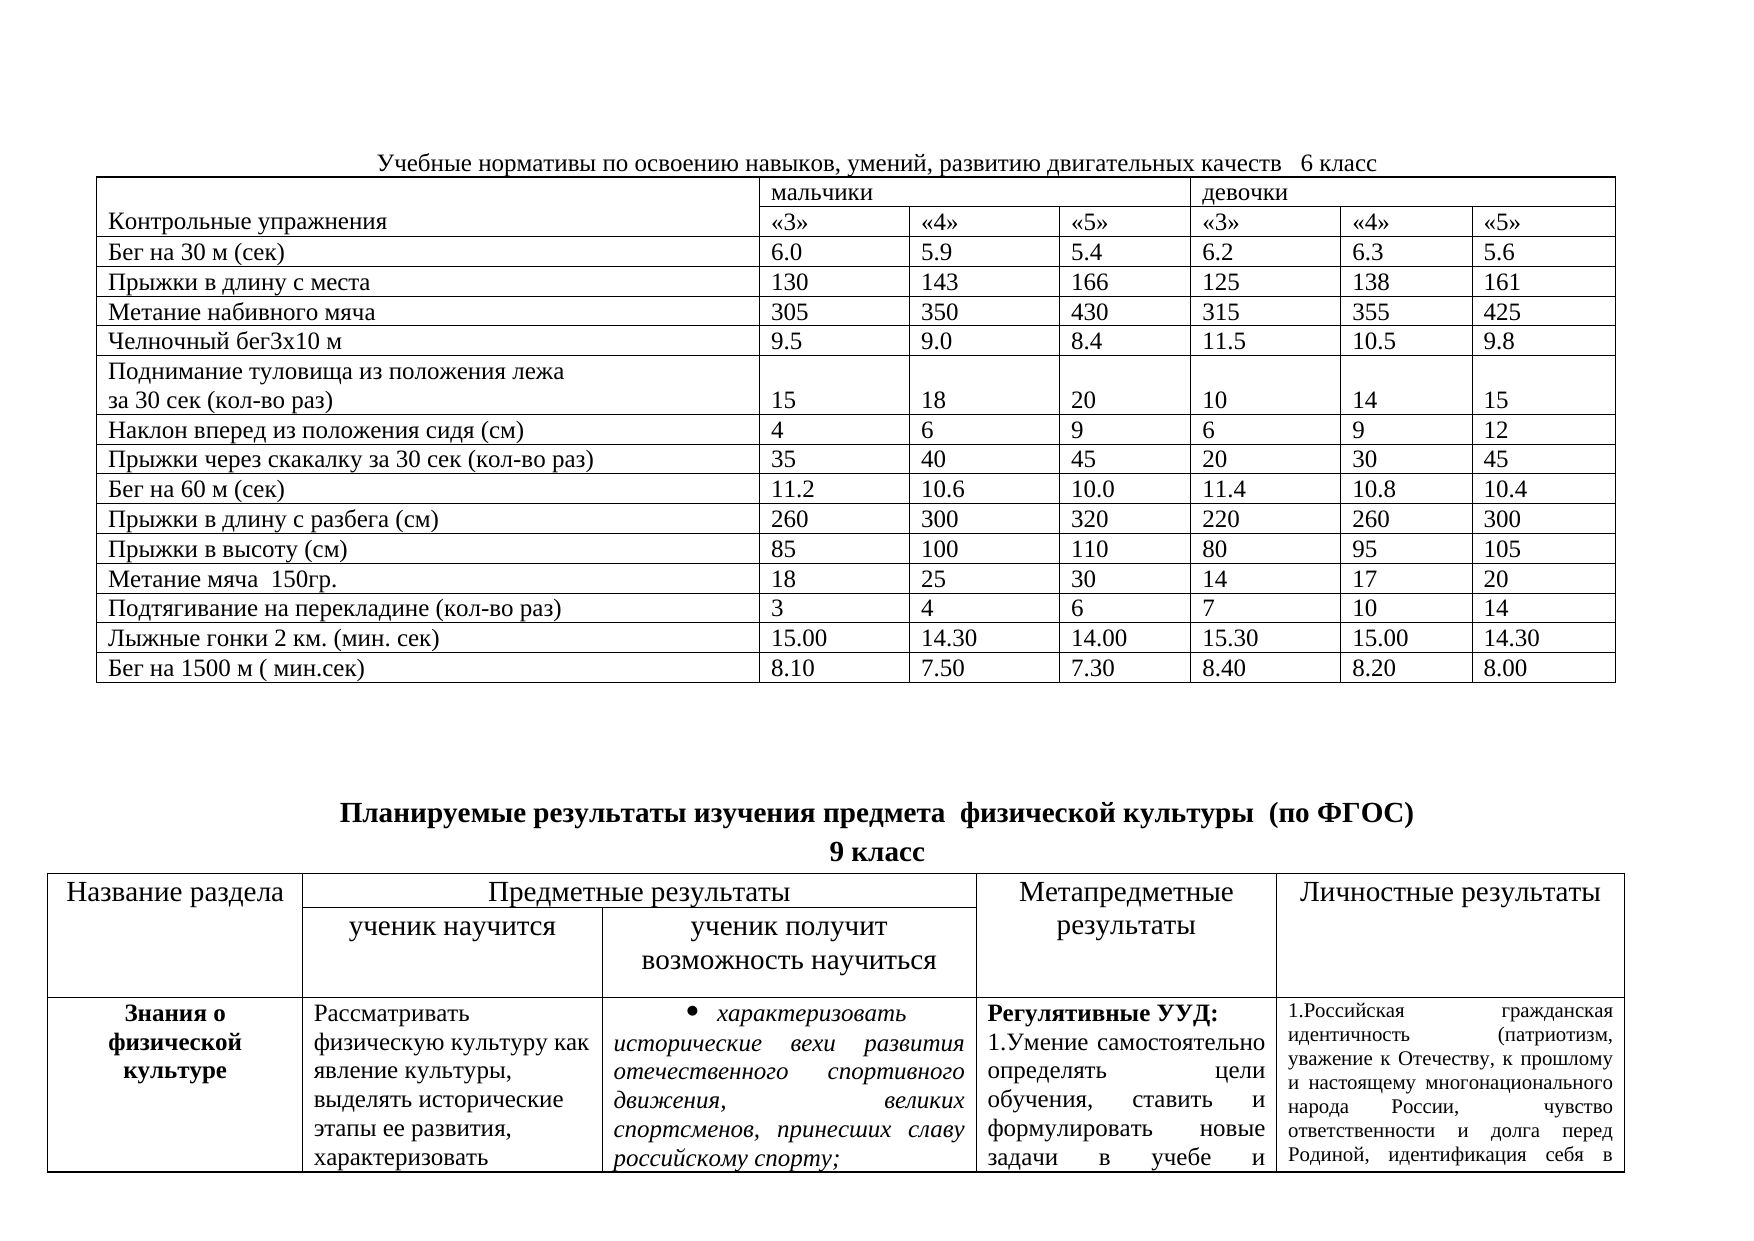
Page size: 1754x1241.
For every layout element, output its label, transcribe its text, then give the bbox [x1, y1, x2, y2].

table_cell 9.8 [1473, 326, 1615, 355]
table_cell Прыжки в длину с места [97, 267, 759, 296]
table_cell 320 [1060, 504, 1190, 533]
table_cell 125 [1191, 267, 1340, 296]
table_cell 300 [910, 504, 1059, 533]
table_cell 5.9 [910, 237, 1059, 266]
table_cell «5» [1060, 207, 1190, 236]
table_cell 10 [1341, 594, 1472, 622]
table_cell 315 [1191, 297, 1340, 325]
table_cell 5.4 [1060, 237, 1190, 266]
table_cell Бег на 30 м (сек) [97, 237, 759, 266]
table_cell 14 [1341, 356, 1472, 414]
table_cell Поднимание туловища из положения лежа за 30 сек (кол-во раз) [97, 356, 759, 414]
table_cell «3» [760, 207, 909, 236]
table_header девочки [1191, 178, 1615, 206]
table_cell 15 [1473, 356, 1615, 414]
table_cell 40 [910, 445, 1059, 473]
table_cell 220 [1191, 504, 1340, 533]
table_cell 20 [1473, 564, 1615, 592]
table_cell 7.30 [1060, 653, 1190, 682]
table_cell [48, 998, 302, 1171]
table_cell 10.4 [1473, 474, 1615, 503]
table_cell 143 [910, 267, 1059, 296]
table_cell 45 [1060, 445, 1190, 473]
table_cell 15.30 [1191, 623, 1340, 652]
table_cell Прыжки в длину с разбега (см) [97, 504, 759, 533]
table_cell 20 [1191, 445, 1340, 473]
table_cell 14 [1473, 594, 1615, 622]
table_cell Метание набивного мяча [97, 297, 759, 325]
table_cell 6 [1060, 594, 1190, 622]
table_cell 8.20 [1341, 653, 1472, 682]
table_cell 10.5 [1341, 326, 1472, 355]
table_cell 355 [1341, 297, 1472, 325]
table_cell Челночный бег3х10 м [97, 326, 759, 355]
table_cell 6 [910, 415, 1059, 443]
table_cell Подтягивание на перекладине (кол-во раз) [97, 594, 759, 622]
table_cell ученик получит возможность научиться [603, 908, 976, 997]
table_cell 8.00 [1473, 653, 1615, 682]
text Учебные нормативы по освоению навыков, умений, развитию двигательных качеств 6 класс [59, 148, 1695, 176]
table_cell 430 [1060, 297, 1190, 325]
table_cell 7.50 [910, 653, 1059, 682]
table_cell 18 [910, 356, 1059, 414]
table_cell 17 [1341, 564, 1472, 592]
text Планируемые результаты изучения предмета физической культуры (по ФГОС) [59, 796, 1695, 829]
table_header Личностные результаты [1277, 874, 1624, 997]
table_cell ученик научится [303, 908, 602, 997]
table_cell 3 [760, 594, 909, 622]
table_header мальчики [760, 178, 1190, 206]
table_cell 300 [1473, 504, 1615, 533]
table_cell 260 [760, 504, 909, 533]
table_cell 105 [1473, 534, 1615, 563]
table_cell 260 [1341, 504, 1472, 533]
table_header Название раздела [48, 874, 302, 997]
table_cell 35 [760, 445, 909, 473]
table_cell 100 [910, 534, 1059, 563]
table_cell «4» [1341, 207, 1472, 236]
table_cell 80 [1191, 534, 1340, 563]
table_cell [603, 998, 976, 1171]
table_cell «5» [1473, 207, 1615, 236]
table_cell 11.4 [1191, 474, 1340, 503]
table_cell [303, 998, 602, 1171]
table_cell 30 [1341, 445, 1472, 473]
table_cell 14.30 [910, 623, 1059, 652]
table_cell 130 [760, 267, 909, 296]
table_cell 8.10 [760, 653, 909, 682]
table_cell 8.4 [1060, 326, 1190, 355]
table_cell Бег на 1500 м ( мин.сек) [97, 653, 759, 682]
table_cell 15 [760, 356, 909, 414]
table_cell 425 [1473, 297, 1615, 325]
table_cell 14.00 [1060, 623, 1190, 652]
table_cell 138 [1341, 267, 1472, 296]
table_cell 166 [1060, 267, 1190, 296]
table_cell 9.5 [760, 326, 909, 355]
table_header Предметные результаты [303, 874, 976, 907]
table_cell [977, 998, 1276, 1171]
table_cell 10.0 [1060, 474, 1190, 503]
table_cell 6.3 [1341, 237, 1472, 266]
table_cell 45 [1473, 445, 1615, 473]
table_cell Бег на 60 м (сек) [97, 474, 759, 503]
table_header Контрольные упражнения [97, 178, 759, 236]
table_cell Прыжки через скакалку за 30 сек (кол-во раз) [97, 445, 759, 473]
table_cell 6.0 [760, 237, 909, 266]
table_cell 15.00 [1341, 623, 1472, 652]
table_cell «3» [1191, 207, 1340, 236]
table_cell 8.40 [1191, 653, 1340, 682]
table_cell 350 [910, 297, 1059, 325]
table_cell 14 [1191, 564, 1340, 592]
table_cell «4» [910, 207, 1059, 236]
table_cell 5.6 [1473, 237, 1615, 266]
table_cell 11.2 [760, 474, 909, 503]
table_cell 4 [910, 594, 1059, 622]
table_cell 18 [760, 564, 909, 592]
table_cell 305 [760, 297, 909, 325]
table_cell 20 [1060, 356, 1190, 414]
table_cell 7 [1191, 594, 1340, 622]
table_cell 95 [1341, 534, 1472, 563]
table_cell 12 [1473, 415, 1615, 443]
table_header Метапредметные результаты [977, 874, 1276, 997]
table_cell Лыжные гонки 2 км. (мин. сек) [97, 623, 759, 652]
table_cell 25 [910, 564, 1059, 592]
table_cell 9 [1060, 415, 1190, 443]
table_cell 6 [1191, 415, 1340, 443]
table_cell 4 [760, 415, 909, 443]
table_cell 9 [1341, 415, 1472, 443]
table_cell 11.5 [1191, 326, 1340, 355]
table_cell 10.6 [910, 474, 1059, 503]
text 9 класс [59, 834, 1695, 868]
table_cell Наклон вперед из положения сидя (см) [97, 415, 759, 443]
table_cell 14.30 [1473, 623, 1615, 652]
table_cell 10.8 [1341, 474, 1472, 503]
table_cell 161 [1473, 267, 1615, 296]
table_cell 85 [760, 534, 909, 563]
table_cell 110 [1060, 534, 1190, 563]
table_cell 6.2 [1191, 237, 1340, 266]
table_cell 10 [1191, 356, 1340, 414]
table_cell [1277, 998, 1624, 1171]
table_cell 15.00 [760, 623, 909, 652]
table_cell Метание мяча 150гр. [97, 564, 759, 592]
table_cell Прыжки в высоту (см) [97, 534, 759, 563]
table_cell 9.0 [910, 326, 1059, 355]
table_cell 30 [1060, 564, 1190, 592]
